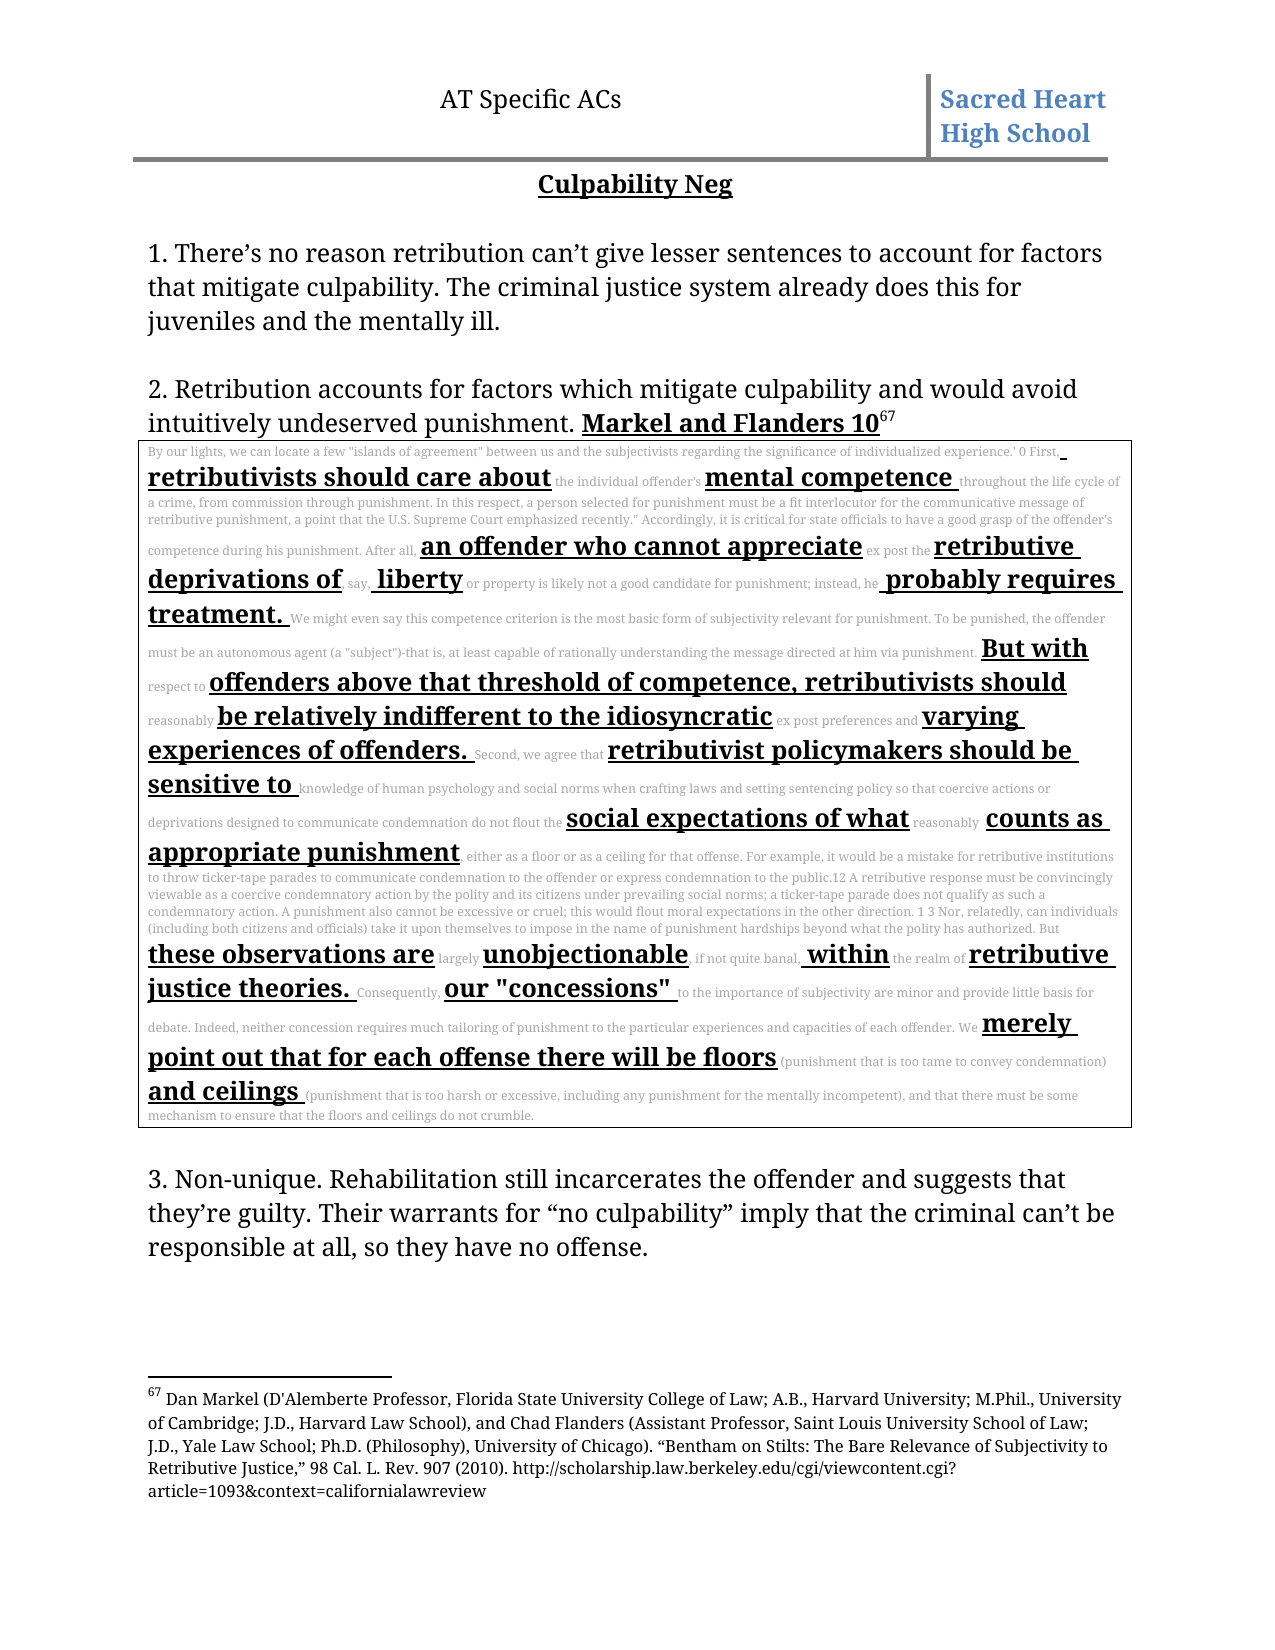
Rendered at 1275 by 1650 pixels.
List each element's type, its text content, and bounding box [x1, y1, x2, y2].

text By our lights, we can locate a few "islands of agreement" between us and the subjectivists regarding the significance of individualized experience.' 0 First, retributivists should care about the individual offender's mental competence throughout the life cycle of a crime, from commission through punishment. In this respect, a person selected for punishment must be a fit interlocutor for the communicative message of retributive punishment, a point that the U.S. Supreme Court emphasized recently." Accordingly, it is critical for state officials to have a good grasp of the offender's competence during his punishment. After all, an offender who cannot appreciate ex post the retributive deprivations of, say, liberty or property is likely not a good candidate for punishment; instead, he probably requires treatment. We might even say this competence criterion is the most basic form of subjectivity relevant for punishment. To be punished, the offender must be an autonomous agent (a "subject")-that is, at least capable of rationally understanding the message directed at him via punishment. But with respect to offenders above that threshold of competence, retributivists should reasonably be relatively indifferent to the idiosyncratic ex post preferences and varying experiences of offenders. Second, we agree that retributivist policymakers should be sensitive to knowledge of human psychology and social norms when crafting laws and setting sentencing policy so that coercive actions or deprivations designed to communicate condemnation do not flout the social expectations of what reasonably counts as appropriate punishment, either as a floor or as a ceiling for that offense. For example, it would be a mistake for retributive institutions to throw ticker-tape parades to communicate condemnation to the offender or express condemnation to the public.12 A retributive response must be convincingly viewable as a coercive condemnatory action by the polity and its citizens under prevailing social norms; a ticker-tape parade does not qualify as such a condemnatory action. A punishment also cannot be excessive or cruel; this would flout moral expectations in the other direction. 1 3 Nor, relatedly, can individuals (including both citizens and officials) take it upon themselves to impose in the name of punishment hardships beyond what the polity has authorized. But these observations are largely unobjectionable, if not quite banal, within the realm of retributive justice theories. Consequently, our "concessions" to the importance of subjectivity are minor and provide little basis for debate. Indeed, neither concession requires much tailoring of punishment to the particular experiences and capacities of each offender. We merely point out that for each offense there will be floors (punishment that is too tame to convey condemnation) and ceilings (punishment that is too harsh or excessive, including any punishment for the mentally incompetent), and that there must be some mechanism to ensure that the floors and ceilings do not crumble. [139, 441, 1131, 1127]
text 2. Retribution accounts for factors which mitigate culpability and would avoid intuitively undeserved punishment. Markel and Flanders 10 [148, 372, 1122, 440]
text 3. Non-unique. Rehabilitation still incarcerates the offender and suggests that they’re guilty. Their warrants for “no culpability” imply that the criminal can’t be responsible at all, so they have no offense. [148, 1162, 1122, 1264]
subtitle Culpability Neg [148, 167, 1122, 201]
text 1. There’s no reason retribution can’t give lesser sentences to account for factors that mitigate culpability. The criminal justice system already does this for juveniles and the mentally ill. [148, 235, 1122, 337]
